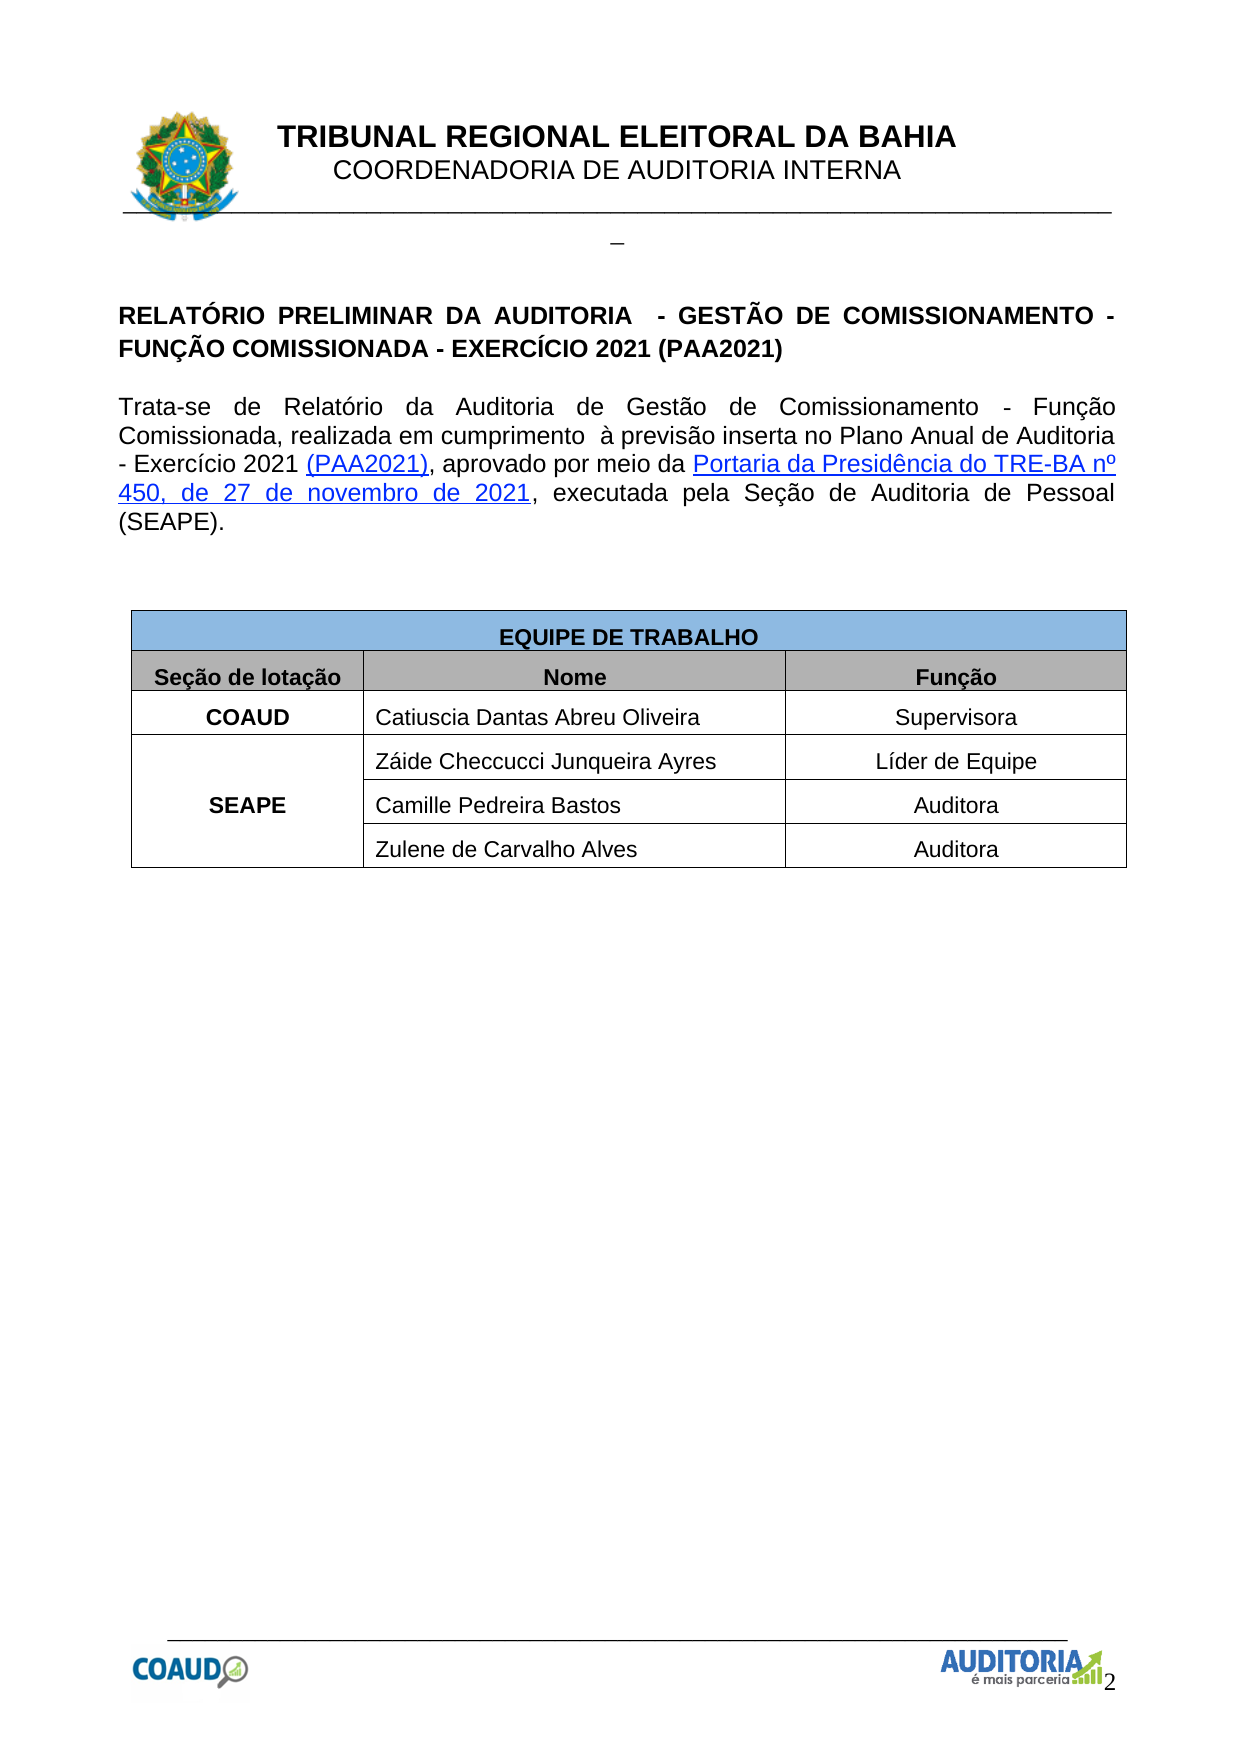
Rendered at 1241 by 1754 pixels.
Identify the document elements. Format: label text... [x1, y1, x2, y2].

table_cell Záide Checcucci Junqueira Ayres [364, 735, 785, 778]
text Trata-se de Relatório da Auditoria de Gestão de Comissionamento - Função Comissionada, realizada em cumprimento à previsão inserta no Plano Anual de Auditoria - Exercício 2021 (PAA2021), aprovado por meio da Portaria da Presidência do TRE-BA nº 450, de 27 de novembro de 2021, executada pela Seção de Auditoria de Pessoal (SEAPE). [118, 392, 1116, 536]
table_cell Zulene de Carvalho Alves [364, 824, 785, 867]
table_cell Líder de Equipe [786, 735, 1126, 778]
table_cell Nome [364, 651, 785, 690]
picture [130, 1644, 254, 1703]
table_cell Função [786, 651, 1126, 690]
table_cell Auditora [786, 824, 1126, 867]
table_cell Seção de lotação [132, 651, 363, 690]
table_cell Auditora [786, 780, 1126, 823]
picture [127, 109, 243, 212]
table_cell Supervisora [786, 691, 1126, 734]
table_cell COAUD [132, 691, 363, 734]
picture [127, 214, 243, 223]
table_cell Catiuscia Dantas Abreu Oliveira [364, 691, 785, 734]
table_header EQUIPE DE TRABALHO [132, 611, 1126, 650]
table_cell SEAPE [132, 735, 363, 867]
picture [938, 1644, 1104, 1691]
text RELATÓRIO PRELIMINAR DA AUDITORIA - GESTÃO DE COMISSIONAMENTO - FUNÇÃO COMISSIONADA - EXERCÍCIO 2021 (PAA2021) [118, 256, 1116, 362]
table_cell Camille Pedreira Bastos [364, 780, 785, 823]
